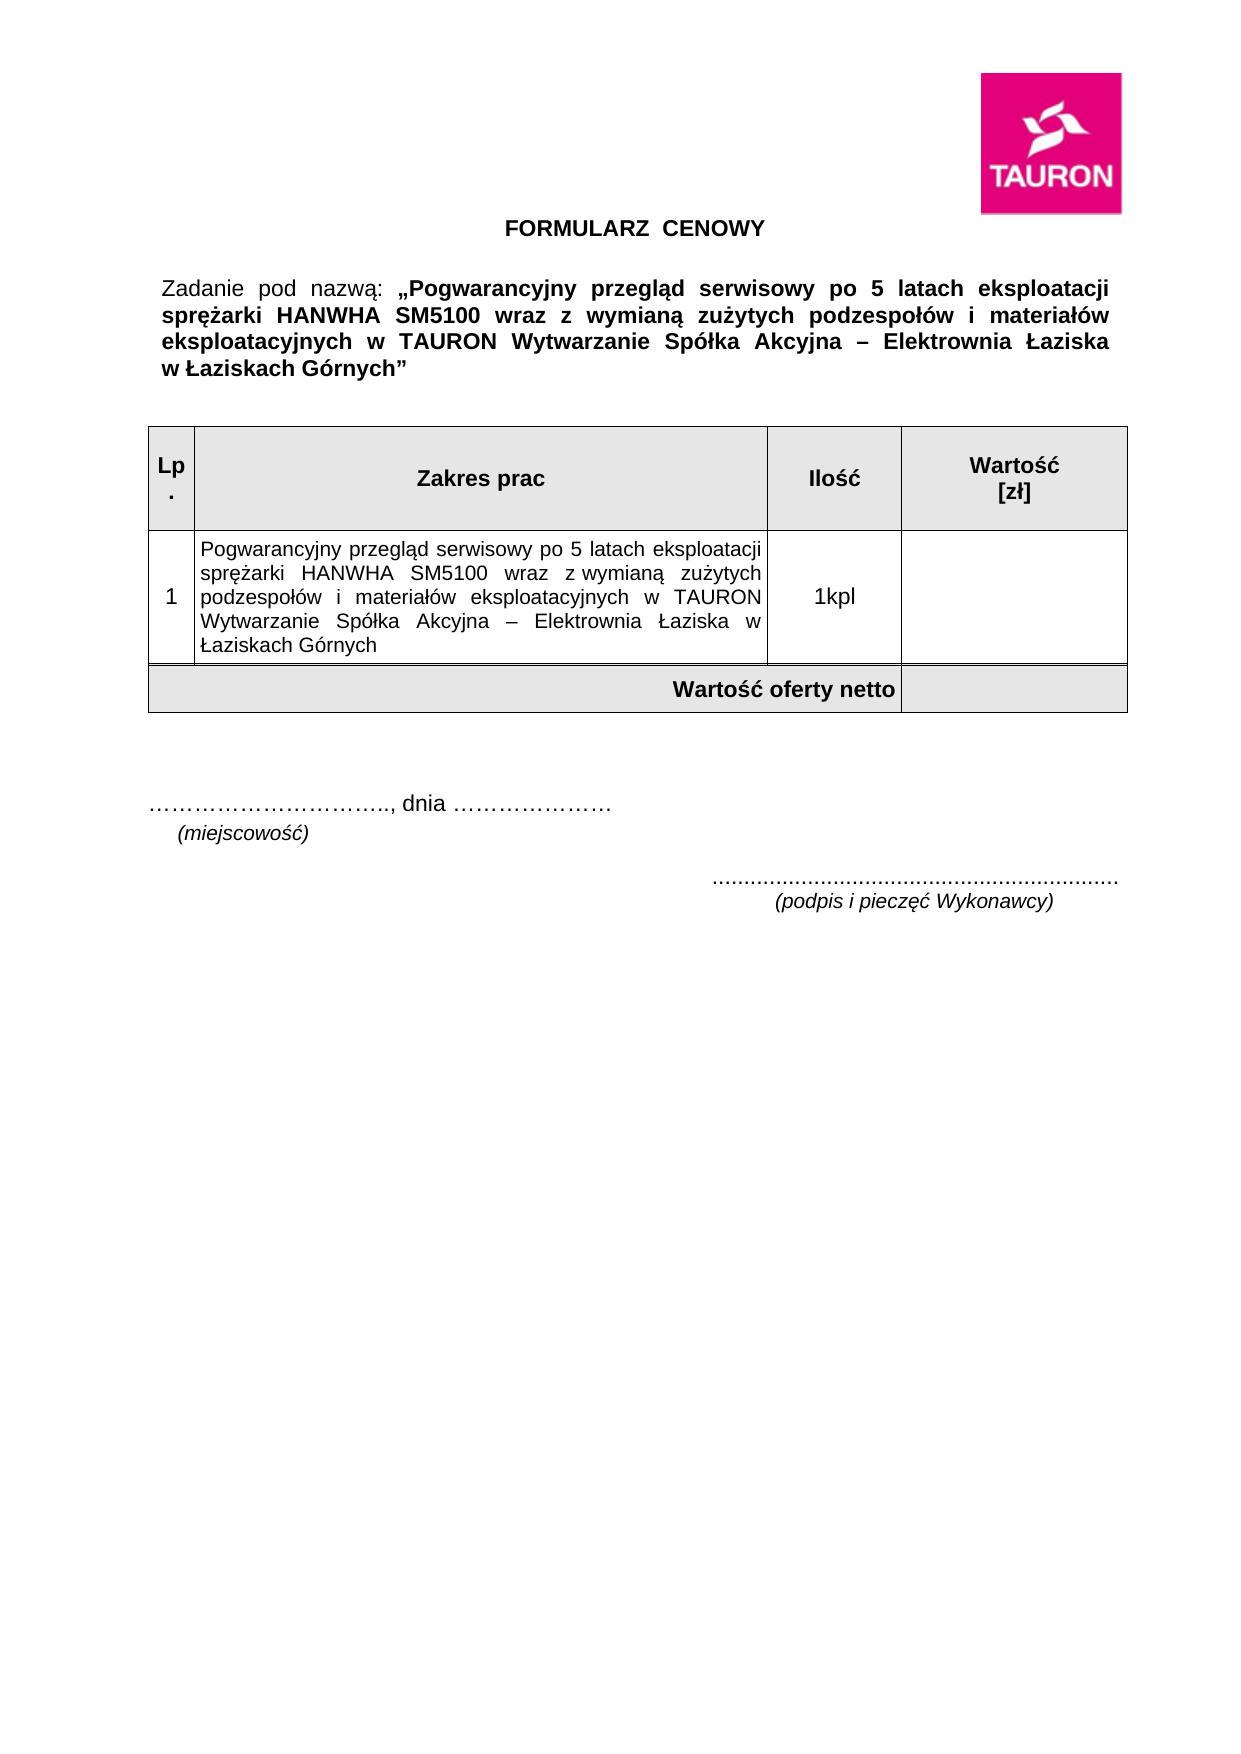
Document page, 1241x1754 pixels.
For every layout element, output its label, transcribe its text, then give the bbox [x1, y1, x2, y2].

text (miejscowość) [177, 821, 1122, 844]
table_cell Wartość oferty netto [149, 666, 901, 712]
table_header Wartość [zł] [902, 427, 1127, 530]
text ………………………….., dnia ………………… [148, 790, 1122, 817]
table_header Zakres prac [195, 427, 767, 530]
table_header Lp. [149, 427, 194, 530]
table_header Ilość [768, 427, 901, 530]
picture [981, 73, 1123, 215]
text ................................................................ [148, 863, 1122, 889]
table_cell 1 [149, 531, 194, 662]
table_cell [902, 666, 1127, 712]
text (podpis i pieczęć Wykonawcy) [148, 889, 1122, 913]
table_cell [902, 531, 1127, 662]
table_cell Pogwarancyjny przegląd serwisowy po 5 latach eksploatacji sprężarki HANWHA SM5100 wraz z wymianą zużytych podzespołów i materiałów eksploatacyjnych w TAURON Wytwarzanie Spółka Akcyjna – Elektrownia Łaziska w Łaziskach Górnych [195, 531, 767, 662]
table_cell 1kpl [768, 531, 901, 662]
text Zadanie pod nazwą: „Pogwarancyjny przegląd serwisowy po 5 latach eksploatacji sprężarki HANWHA SM5100 wraz z wymianą zużytych podzespołów i materiałów eksploatacyjnych w TAURON Wytwarzanie Spółka Akcyjna – Elektrownia Łaziska w Łaziskach Górnych” [161, 275, 1110, 381]
text FORMULARZ CENOWY [148, 215, 1122, 241]
